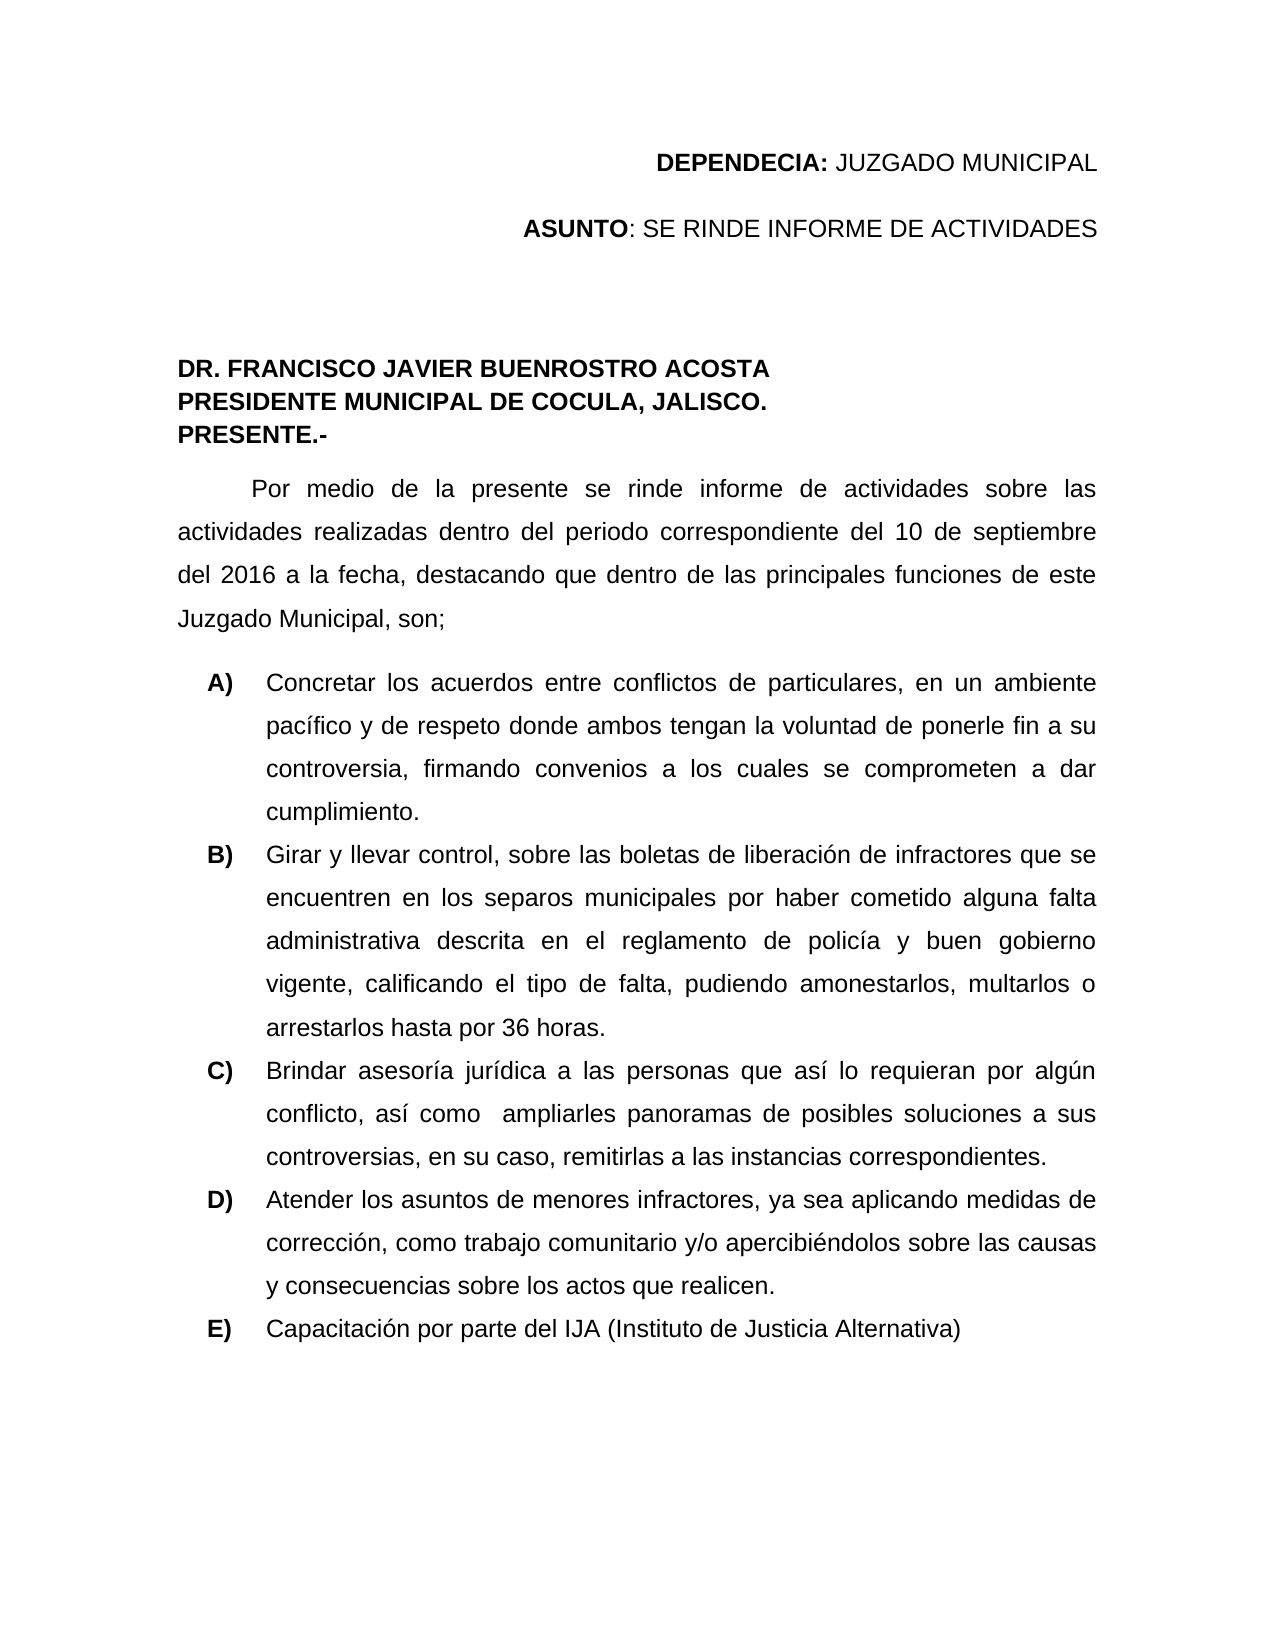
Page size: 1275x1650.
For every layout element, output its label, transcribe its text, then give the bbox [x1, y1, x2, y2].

list Atender los asuntos de menores infractores, ya sea aplicando medidas de corrección, como trabajo comunitario y/o apercibiéndolos sobre las causas y consecuencias sobre los actos que realicen. [207, 1185, 1098, 1300]
list Girar y llevar control, sobre las boletas de liberación de infractores que se encuentren en los separos municipales por haber cometido alguna falta administrativa descrita en el reglamento de policía y buen gobierno vigente, calificando el tipo de falta, pudiendo amonestarlos, multarlos o arrestarlos hasta por 36 horas. [207, 840, 1098, 1041]
list Concretar los acuerdos entre conflictos de particulares, en un ambiente pacífico y de respeto donde ambos tengan la voluntad de ponerle fin a su controversia, firmando convenios a los cuales se comprometen a dar cumplimiento. [207, 668, 1098, 826]
text ASUNTO: SE RINDE INFORME DE ACTIVIDADES [177, 214, 1098, 242]
text Por medio de la presente se rinde informe de actividades sobre las actividades realizadas dentro del periodo correspondiente del 10 de septiembre del 2016 a la fecha, destacando que dentro de las principales funciones de este Juzgado Municipal, son; [177, 474, 1098, 632]
text DR. FRANCISCO JAVIER BUENROSTRO ACOSTA PRESIDENTE MUNICIPAL DE COCULA, JALISCO. PRESENTE.- [177, 354, 1098, 449]
list Capacitación por parte del IJA (Instituto de Justicia Alternativa) [207, 1314, 1098, 1343]
text DEPENDECIA: JUZGADO MUNICIPAL [177, 148, 1098, 176]
list Brindar asesoría jurídica a las personas que así lo requieran por algún conflicto, así como ampliarles panoramas de posibles soluciones a sus controversias, en su caso, remitirlas a las instancias correspondientes. [207, 1056, 1098, 1171]
